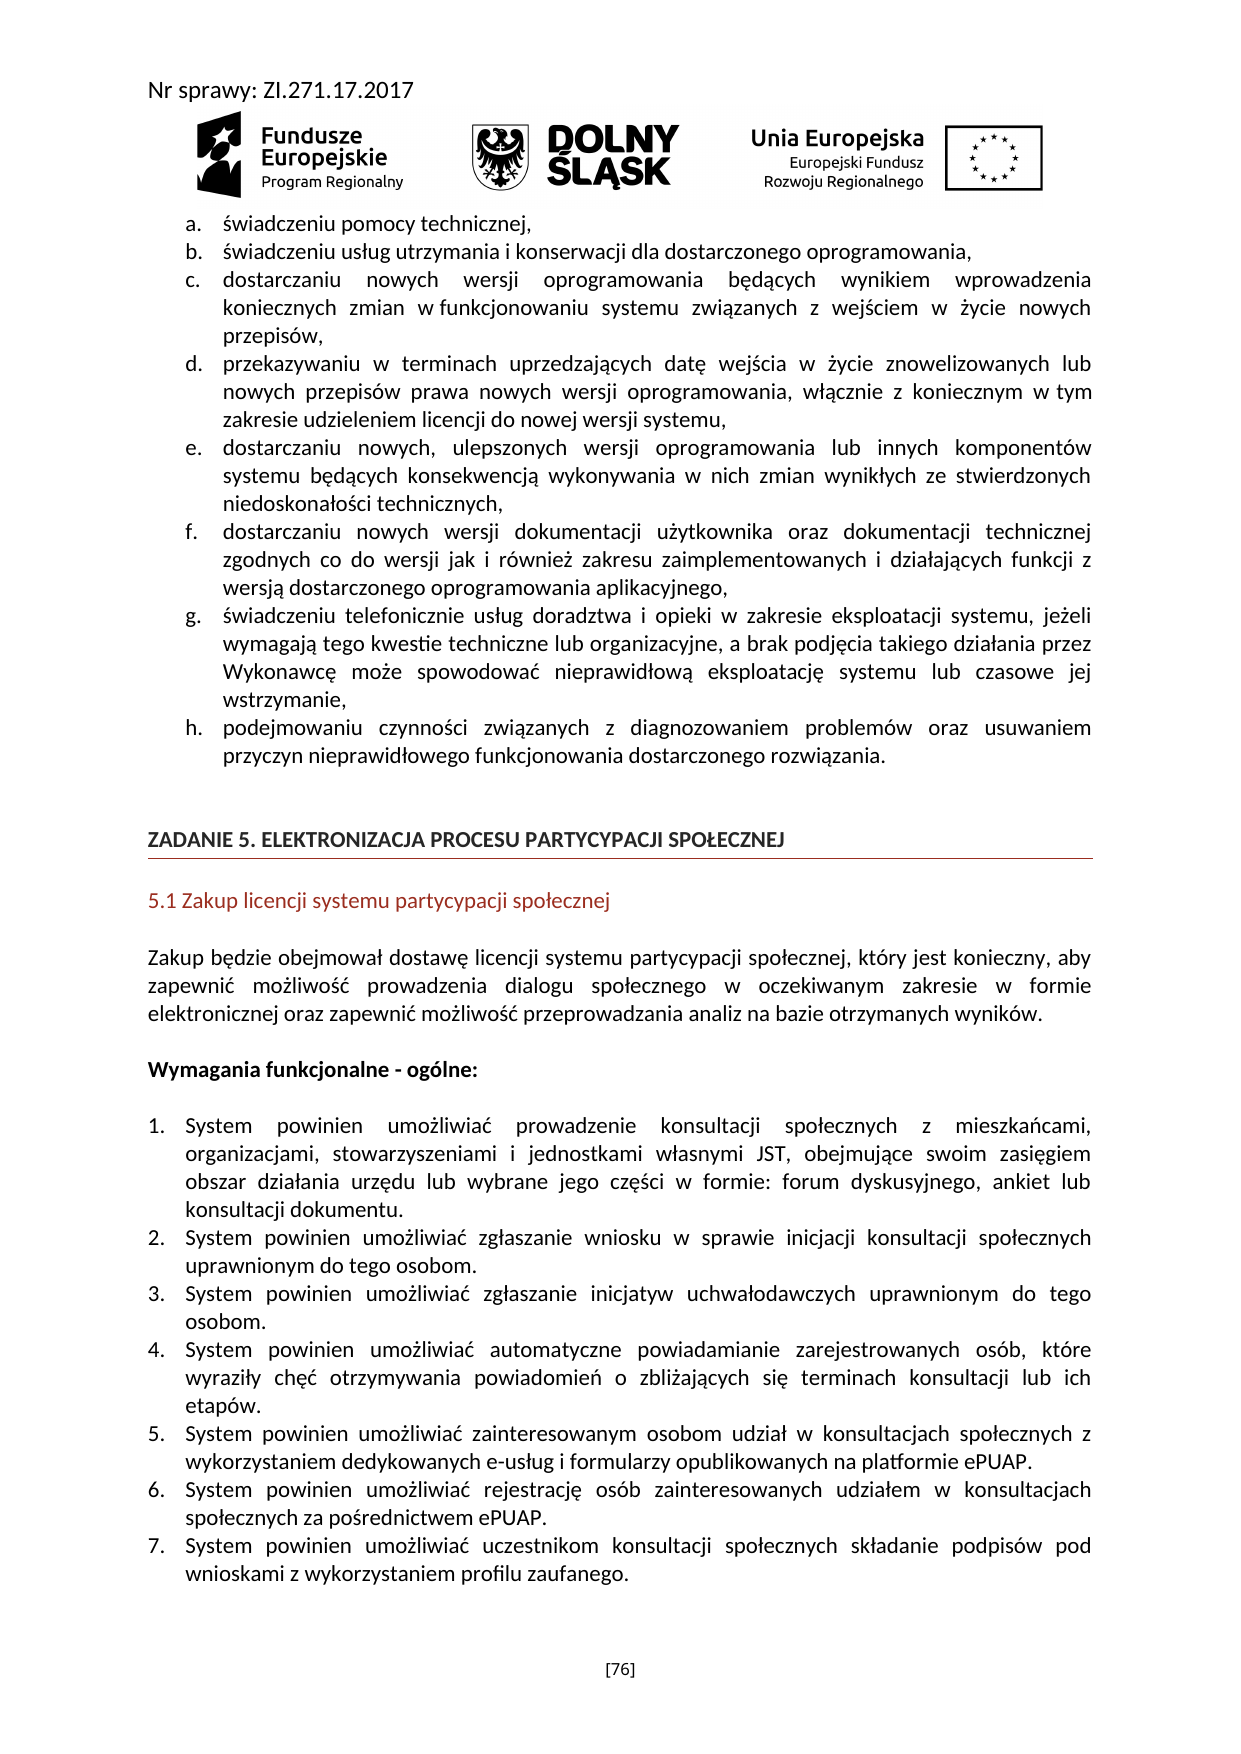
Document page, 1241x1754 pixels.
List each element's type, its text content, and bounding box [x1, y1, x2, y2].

list podejmowaniu czynności związanych z diagnozowaniem problemów oraz usuwaniem przyczyn nieprawidłowego funkcjonowania dostarczonego rozwiązania. [185, 713, 1093, 769]
list System powinien umożliwiać prowadzenie konsultacji społecznych z mieszkańcami, organizacjami, stowarzyszeniami i jednostkami własnymi JST, obejmujące swoim zasięgiem obszar działania urzędu lub wybrane jego części w formie: forum dyskusyjnego, ankiet lub konsultacji dokumentu. [148, 1111, 1093, 1223]
text Wymagania funkcjonalne - ogólne: [148, 1055, 1093, 1083]
list System powinien umożliwiać rejestrację osób zainteresowanych udziałem w konsultacjach społecznych za pośrednictwem ePUAP. [148, 1475, 1093, 1531]
list System powinien umożliwiać automatyczne powiadamianie zarejestrowanych osób, które wyraziły chęć otrzymywania powiadomień o zbliżających się terminach konsultacji lub ich etapów. [148, 1335, 1093, 1419]
subtitle 5.1 Zakup licencji systemu partycypacji społecznej [148, 887, 1093, 915]
list przekazywaniu w terminach uprzedzających datę wejścia w życie znowelizowanych lub nowych przepisów prawa nowych wersji oprogramowania, włącznie z koniecznym w tym zakresie udzieleniem licencji do nowej wersji systemu, [185, 349, 1093, 433]
list System powinien umożliwiać zainteresowanym osobom udział w konsultacjach społecznych z wykorzystaniem dedykowanych e-usług i formularzy opublikowanych na platformie ePUAP. [148, 1419, 1093, 1475]
list świadczeniu usług utrzymania i konserwacji dla dostarczonego oprogramowania, [185, 237, 1093, 265]
list System powinien umożliwiać zgłaszanie wniosku w sprawie inicjacji konsultacji społecznych uprawnionym do tego osobom. [148, 1223, 1093, 1279]
subtitle ZADANIE 5. ELEKTRONIZACJA PROCESU PARTYCYPACJI SPOŁECZNEJ [148, 825, 1093, 858]
list System powinien umożliwiać zgłaszanie inicjatyw uchwałodawczych uprawnionym do tego osobom. [148, 1279, 1093, 1335]
list świadczeniu pomocy technicznej, [185, 209, 1093, 237]
list świadczeniu telefonicznie usług doradztwa i opieki w zakresie eksploatacji systemu, jeżeli wymagają tego kwestie techniczne lub organizacyjne, a brak podjęcia takiego działania przez Wykonawcę może spowodować nieprawidłową eksploatację systemu lub czasowe jej wstrzymanie, [185, 601, 1093, 713]
text Zakup będzie obejmował dostawę licencji systemu partycypacji społecznej, który jest konieczny, aby zapewnić możliwość prowadzenia dialogu społecznego w oczekiwanym zakresie w formie elektronicznej oraz zapewnić możliwość przeprowadzania analiz na bazie otrzymanych wyników. [148, 943, 1093, 1027]
picture [197, 104, 1043, 209]
list System powinien umożliwiać uczestnikom konsultacji społecznych składanie podpisów pod wnioskami z wykorzystaniem profilu zaufanego. [148, 1531, 1093, 1587]
list dostarczaniu nowych wersji dokumentacji użytkownika oraz dokumentacji technicznej zgodnych co do wersji jak i również zakresu zaimplementowanych i działających funkcji z wersją dostarczonego oprogramowania aplikacyjnego, [185, 517, 1093, 601]
list dostarczaniu nowych, ulepszonych wersji oprogramowania lub innych komponentów systemu będących konsekwencją wykonywania w nich zmian wynikłych ze stwierdzonych niedoskonałości technicznych, [185, 433, 1093, 517]
list dostarczaniu nowych wersji oprogramowania będących wynikiem wprowadzenia koniecznych zmian w funkcjonowaniu systemu związanych z wejściem w życie nowych przepisów, [185, 265, 1093, 349]
